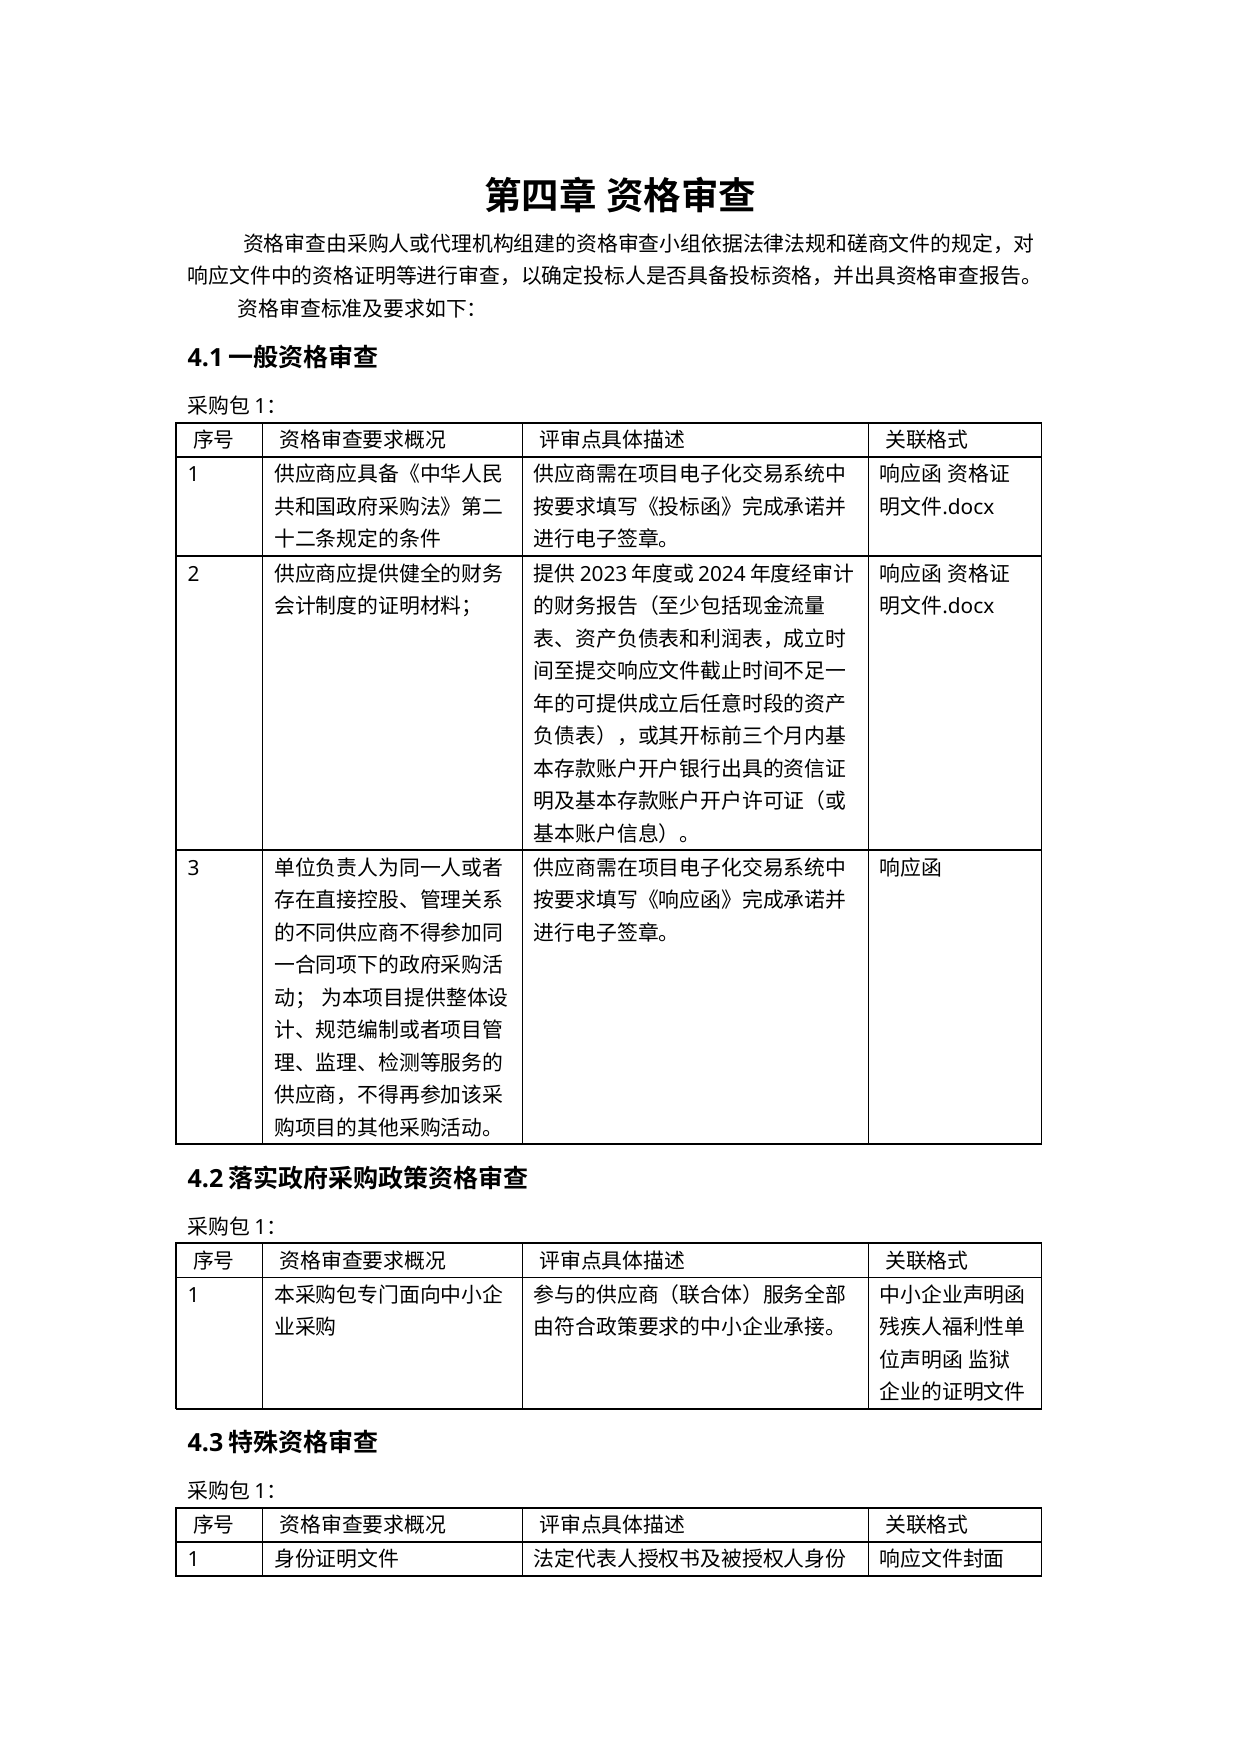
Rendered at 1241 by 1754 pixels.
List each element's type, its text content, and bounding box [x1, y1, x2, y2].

table_header 评审点具体描述 [523, 1509, 868, 1541]
table_cell 3 [177, 851, 262, 1143]
table_cell 中小企业声明函 残疾人福利性单位声明函 监狱企业的证明文件 [869, 1278, 1041, 1408]
table_header 序号 [177, 1244, 262, 1276]
table_cell 响应函 [869, 851, 1041, 1143]
text 第四章 资格审查 [187, 162, 1053, 227]
table_header 资格审查要求概况 [263, 1244, 522, 1276]
table_cell 1 [177, 458, 262, 555]
text 采购包1： [187, 389, 1053, 422]
table_header 关联格式 [869, 1509, 1041, 1541]
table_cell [869, 1543, 1041, 1575]
text 4.1一般资格审查 [187, 324, 1053, 389]
table_header 评审点具体描述 [523, 424, 868, 456]
table_cell 供应商应提供健全的财务会计制度的证明材料； [263, 557, 522, 849]
text 资格审查由采购人或代理机构组建的资格审查小组依据法律法规和磋商文件的规定，对响应文件中的资格证明等进行审查，以确定投标人是否具备投标资格，并出具资格审查报告。 [187, 227, 1053, 292]
table_header 资格审查要求概况 [263, 1509, 522, 1541]
table_cell 供应商需在项目电子化交易系统中按要求填写《投标函》完成承诺并进行电子签章。 [523, 458, 868, 555]
table_cell 单位负责人为同一人或者存在直接控股、管理关系的不同供应商不得参加同一合同项下的政府采购活动； 为本项目提供整体设计、规范编制或者项目管理、监理、检测等服务的供应商，不得再参加该采购项目的其他采购活动。 [263, 851, 522, 1143]
table_cell 身份证明文件 [263, 1543, 522, 1575]
table_cell 1 [177, 1278, 262, 1408]
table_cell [523, 1543, 868, 1575]
table_header 关联格式 [869, 424, 1041, 456]
table_cell 提供2023年度或2024年度经审计的财务报告（至少包括现金流量表、资产负债表和利润表，成立时间至提交响应文件截止时间不足一年的可提供成立后任意时段的资产负债表），或其开标前三个月内基本存款账户开户银行出具的资信证明及基本存款账户开户许可证（或基本账户信息）。 [523, 557, 868, 849]
text 采购包1： [187, 1210, 1053, 1242]
table_header 资格审查要求概况 [263, 424, 522, 456]
text 4.3特殊资格审查 [187, 1409, 1053, 1474]
text 4.2落实政府采购政策资格审查 [187, 1145, 1053, 1210]
table_cell 响应函 资格证明文件.docx [869, 557, 1041, 849]
table_cell 本采购包专门面向中小企业采购 [263, 1278, 522, 1408]
table_header 关联格式 [869, 1244, 1041, 1276]
table_header 序号 [177, 1509, 262, 1541]
table_cell 响应函 资格证明文件.docx [869, 458, 1041, 555]
table_cell 供应商应具备《中华人民共和国政府采购法》第二十二条规定的条件 [263, 458, 522, 555]
table_cell 供应商需在项目电子化交易系统中按要求填写《响应函》完成承诺并进行电子签章。 [523, 851, 868, 1143]
table_cell 1 [177, 1543, 262, 1575]
text 采购包1： [187, 1474, 1053, 1507]
table_cell 2 [177, 557, 262, 849]
table_cell 参与的供应商（联合体）服务全部由符合政策要求的中小企业承接。 [523, 1278, 868, 1408]
table_header 评审点具体描述 [523, 1244, 868, 1276]
text 资格审查标准及要求如下： [187, 292, 1053, 324]
table_header 序号 [177, 424, 262, 456]
